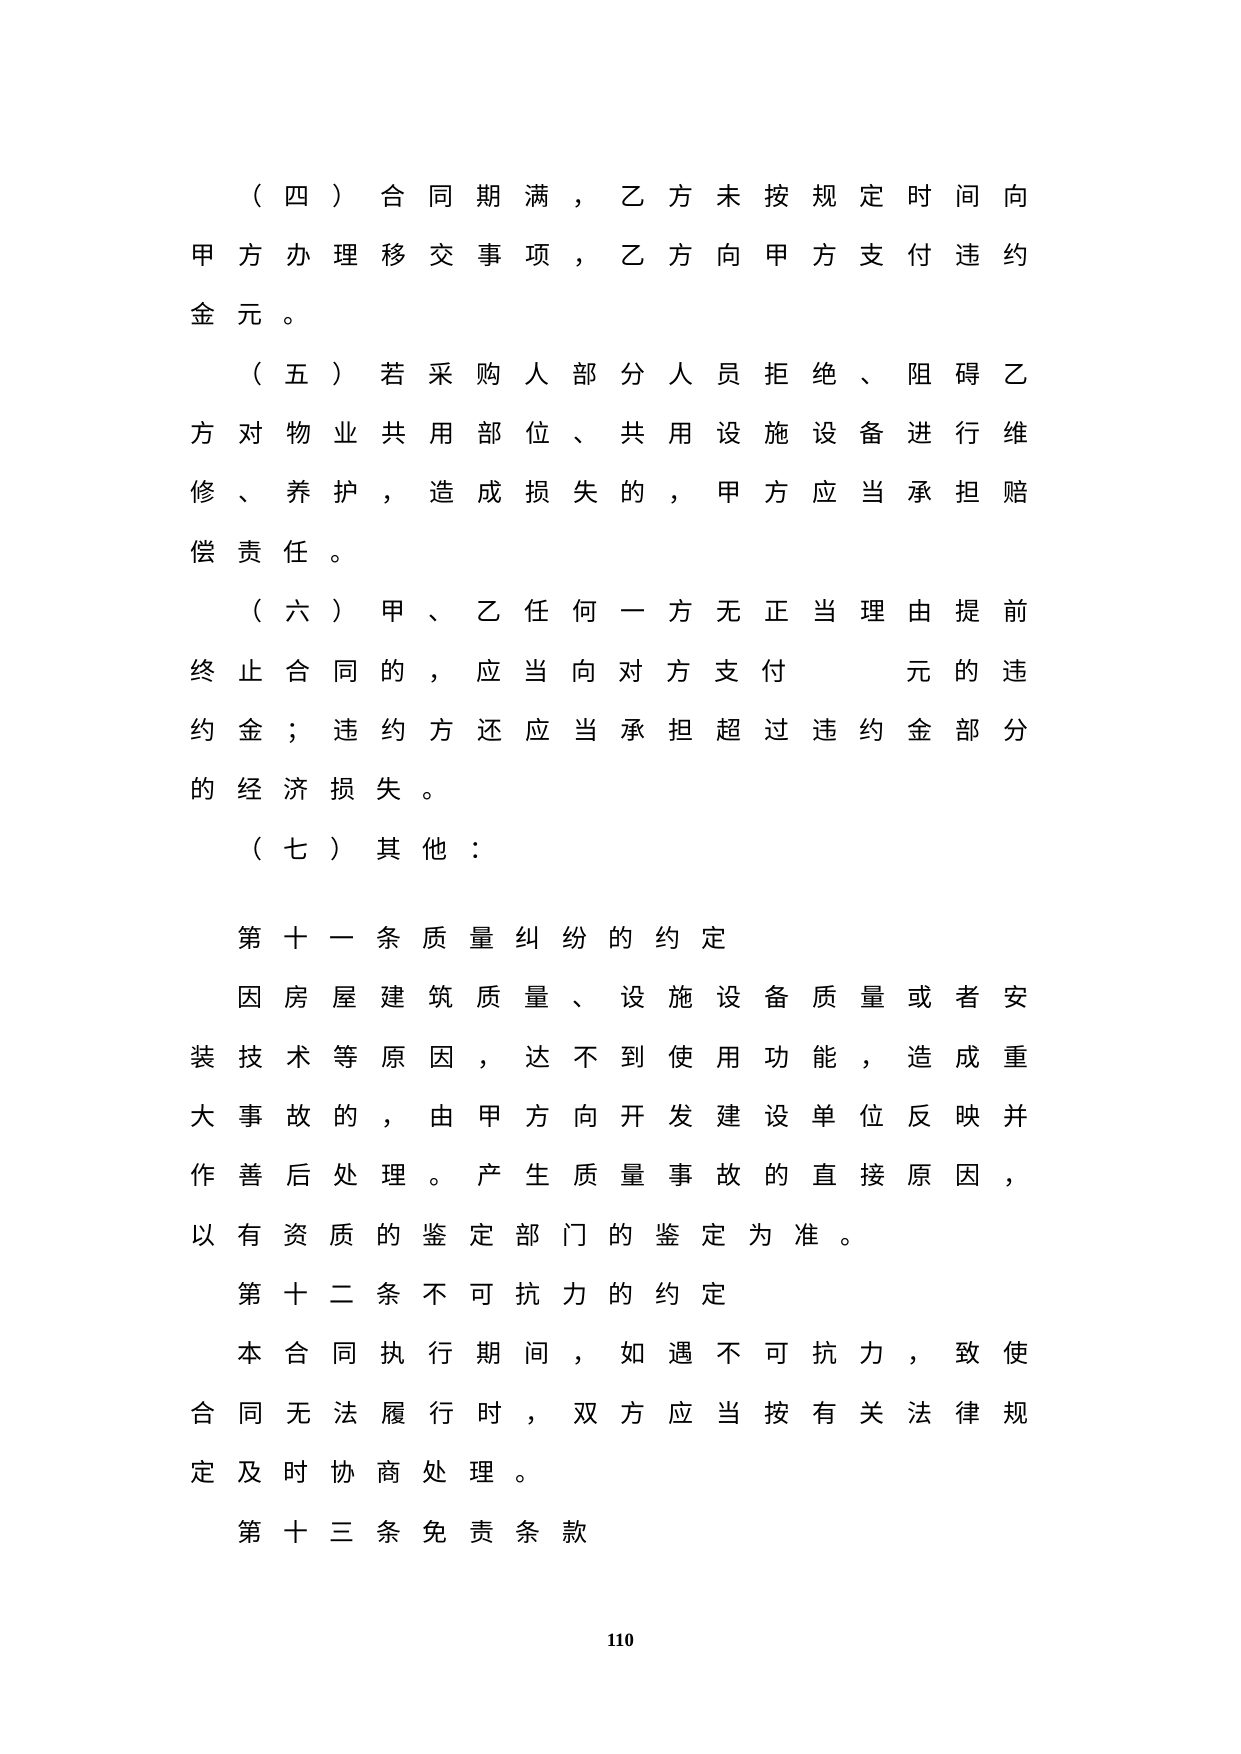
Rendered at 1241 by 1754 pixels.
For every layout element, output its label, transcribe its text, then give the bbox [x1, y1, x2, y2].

text 第十二条不可抗力的约定 [190, 1263, 1050, 1322]
text （七）其他： [190, 818, 1050, 877]
text 第十三条免责条款 [190, 1500, 1050, 1560]
text 第十一条质量纠纷的约定 [190, 907, 1050, 966]
text 因房屋建筑质量、设施设备质量或者安装技术等原因，达不到使用功能，造成重大事故的，由甲方向开发建设单位反映并作善后处理。产生质量事故的直接原因，以有资质的鉴定部门的鉴定为准。 [190, 966, 1050, 1263]
text （五）若采购人部分人员拒绝、阻碍乙方对物业共用部位、共用设施设备进行维修、养护，造成损失的，甲方应当承担赔偿责任。 [190, 343, 1050, 580]
text （六）甲、乙任何一方无正当理由提前终止合同的，应当向对方支付 元的违约金；违约方还应当承担超过违约金部分的经济损失。 [190, 580, 1050, 818]
text （四）合同期满，乙方未按规定时间向甲方办理移交事项，乙方向甲方支付违约金元。 [190, 164, 1050, 343]
text 本合同执行期间，如遇不可抗力，致使合同无法履行时，双方应当按有关法律规定及时协商处理。 [190, 1322, 1050, 1500]
